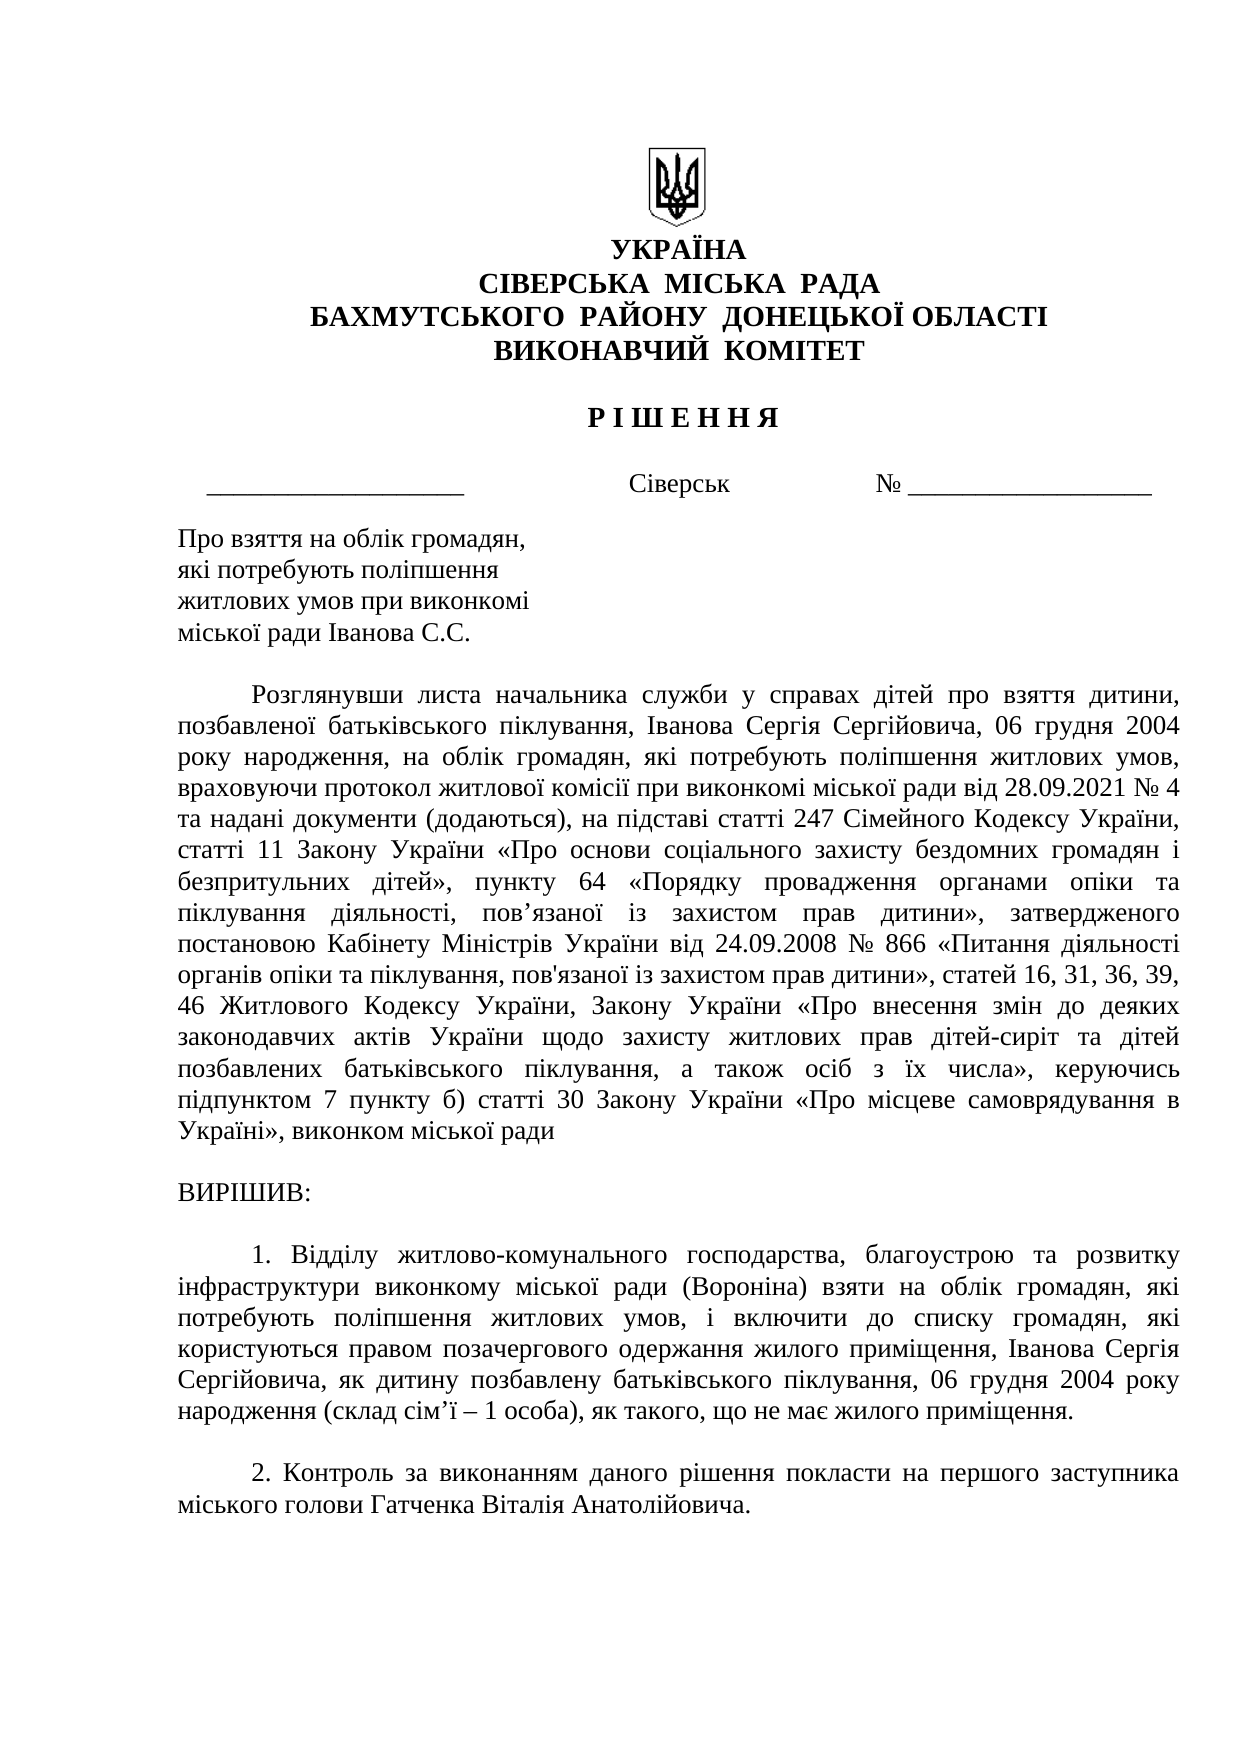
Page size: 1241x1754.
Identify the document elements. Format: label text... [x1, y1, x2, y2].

text житлових умов при виконкомі [177, 584, 1181, 616]
text 1. Відділу житлово-комунального господарства, благоустрою та розвитку інфраструктури виконкому міської ради (Вороніна) взяти на облік громадян, які потребують поліпшення житлових умов, і включити до списку громадян, які користуються правом позачергового одержання жилого приміщення, Іванова Сергія Сергійовича, як дитину позбавлену батьківського піклування, 06 грудня 2004 року народження (склад сім’ї – 1 особа), як такого, що не має жилого приміщення. [177, 1238, 1181, 1425]
text УКРАЇНА [176, 232, 1181, 266]
text СІВЕРСЬКА МІСЬКА РАДА [177, 266, 1181, 299]
text Р І Ш Е Н Н Я [177, 400, 1181, 433]
text Про взяття на облік громадян, [177, 522, 1181, 553]
text міської ради Іванова С.С. [177, 616, 1181, 647]
text 2. Контроль за виконанням даного рішення покласти на першого заступника міського голови Гатченка Віталія Анатолійовича. [177, 1457, 1181, 1519]
text БАХМУТСЬКОГО РАЙОНУ ДОНЕЦЬКОЇ ОБЛАСТІ [177, 299, 1181, 333]
text ВИРІШИВ: [177, 1176, 1181, 1207]
text ВИКОНАВЧИЙ КОМІТЕТ [177, 333, 1181, 366]
table_header № __________________ [840, 467, 1163, 498]
text які потребують поліпшення [177, 553, 1181, 584]
table_header ___________________ [195, 467, 518, 498]
text Розглянувши листа начальника служби у справах дітей про взяття дитини, позбавленої батьківського піклування, Іванова Сергія Сергійовича, 06 грудня 2004 року народження, на облік громадян, які потребують поліпшення житлових умов, враховуючи протокол житлової комісії при виконкомі міської ради від 28.09.2021 № 4 та надані документи (додаються), на підставі статті 247 Сімейного Кодексу України, статті 11 Закону України «Про основи соціального захисту бездомних громадян і безпритульних дітей», пункту 64 «Порядку провадження органами опіки та піклування діяльності, пов’язаної із захистом прав дитини», затвердженого постановою Кабінету Міністрів України від 24.09.2008 № 866 «Питання діяльності органів опіки та піклування, пов'язаної із захистом прав дитини», статей 16, 31, 36, 39, 46 Житлового Кодексу України, Закону України «Про внесення змін до деяких законодавчих актів України щодо захисту житлових прав дітей-сиріт та дітей позбавлених батьківського піклування, а також осіб з їх числа», керуючись підпунктом 7 пункту б) статті 30 Закону України «Про місцеве самоврядування в Україні», виконком міської ради [177, 678, 1181, 1145]
table_header Сіверськ [518, 467, 840, 498]
